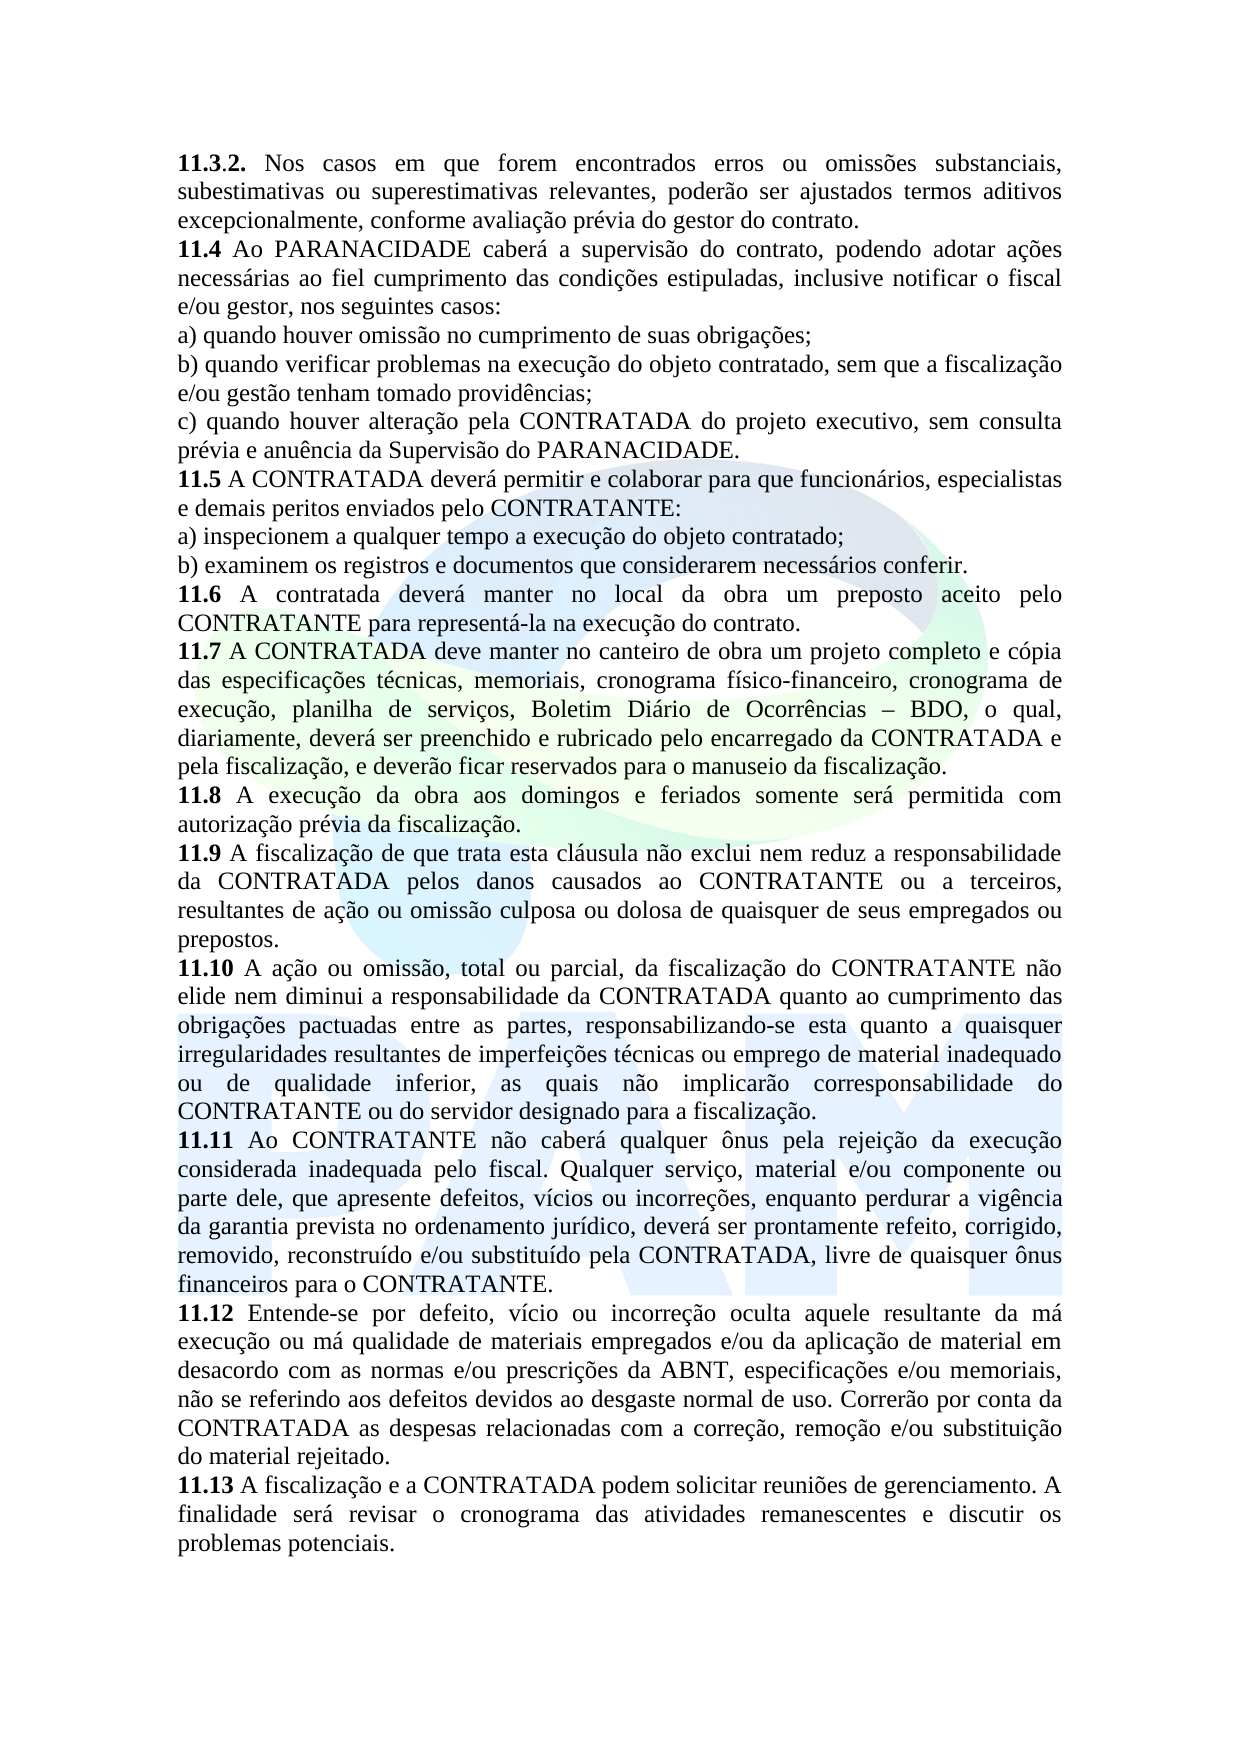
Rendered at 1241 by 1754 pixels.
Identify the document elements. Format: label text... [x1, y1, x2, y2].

text b) examinem os registros e documentos que considerarem necessários conferir. [177, 550, 1063, 579]
text 11.12 Entende-se por defeito, vício ou incorreção oculta aquele resultante da má execução ou má qualidade de materiais empregados e/ou da aplicação de material em desacordo com as normas e/ou prescrições da ABNT, especificações e/ou memoriais, não se referindo aos defeitos devidos ao desgaste normal de uso. Correrão por conta da CONTRATADA as despesas relacionadas com a correção, remoção e/ou substituição do material rejeitado. [177, 1298, 1063, 1470]
text a) quando houver omissão no cumprimento de suas obrigações; [177, 320, 1063, 349]
text 11.8 A execução da obra aos domingos e feriados somente será permitida com autorização prévia da fiscalização. [177, 780, 1063, 838]
text 11.10 A ação ou omissão, total ou parcial, da fiscalização do CONTRATANTE não elide nem diminui a responsabilidade da CONTRATADA quanto ao cumprimento das obrigações pactuadas entre as partes, responsabilizando-se esta quanto a quaisquer irregularidades resultantes de imperfeições técnicas ou emprego de material inadequado ou de qualidade inferior, as quais não implicarão corresponsabilidade do CONTRATANTE ou do servidor designado para a fiscalização. [177, 953, 1063, 1125]
text a) inspecionem a qualquer tempo a execução do objeto contratado; [177, 521, 1063, 550]
text 11.5 A CONTRATADA deverá permitir e colaborar para que funcionários, especialistas e demais peritos enviados pelo CONTRATANTE: [177, 464, 1063, 521]
text 11.4 Ao PARANACIDADE caberá a supervisão do contrato, podendo adotar ações necessárias ao fiel cumprimento das condições estipuladas, inclusive notificar o fiscal e/ou gestor, nos seguintes casos: [177, 234, 1063, 320]
text 11.9 A fiscalização de que trata esta cláusula não exclui nem reduz a responsabilidade da CONTRATADA pelos danos causados ao CONTRATANTE ou a terceiros, resultantes de ação ou omissão culposa ou dolosa de quaisquer de seus empregados ou prepostos. [177, 838, 1063, 953]
text 11.7 A CONTRATADA deve manter no canteiro de obra um projeto completo e cópia das especificações técnicas, memoriais, cronograma físico-financeiro, cronograma de execução, planilha de serviços, Boletim Diário de Ocorrências – BDO, o qual, diariamente, deverá ser preenchido e rubricado pelo encarregado da CONTRATADA e pela fiscalização, e deverão ficar reservados para o manuseio da fiscalização. [177, 636, 1063, 780]
text 11.13 A fiscalização e a CONTRATADA podem solicitar reuniões de gerenciamento. A finalidade será revisar o cronograma das atividades remanescentes e discutir os problemas potenciais. [177, 1470, 1063, 1556]
text 11.11 Ao CONTRATANTE não caberá qualquer ônus pela rejeição da execução considerada inadequada pelo fiscal. Qualquer serviço, material e/ou componente ou parte dele, que apresente defeitos, vícios ou incorreções, enquanto perdurar a vigência da garantia prevista no ordenamento jurídico, deverá ser prontamente refeito, corrigido, removido, reconstruído e/ou substituído pela CONTRATADA, livre de quaisquer ônus financeiros para o CONTRATANTE. [177, 1125, 1063, 1298]
text b) quando verificar problemas na execução do objeto contratado, sem que a fiscalização e/ou gestão tenham tomado providências; [177, 349, 1063, 406]
text c) quando houver alteração pela CONTRATADA do projeto executivo, sem consulta prévia e anuência da Supervisão do PARANACIDADE. [177, 406, 1063, 464]
text 11.6 A contratada deverá manter no local da obra um preposto aceito pelo CONTRATANTE para representá-la na execução do contrato. [177, 579, 1063, 636]
text 11.3.2. Nos casos em que forem encontrados erros ou omissões substanciais, subestimativas ou superestimativas relevantes, poderão ser ajustados termos aditivos excepcionalmente, conforme avaliação prévia do gestor do contrato. [177, 148, 1063, 234]
